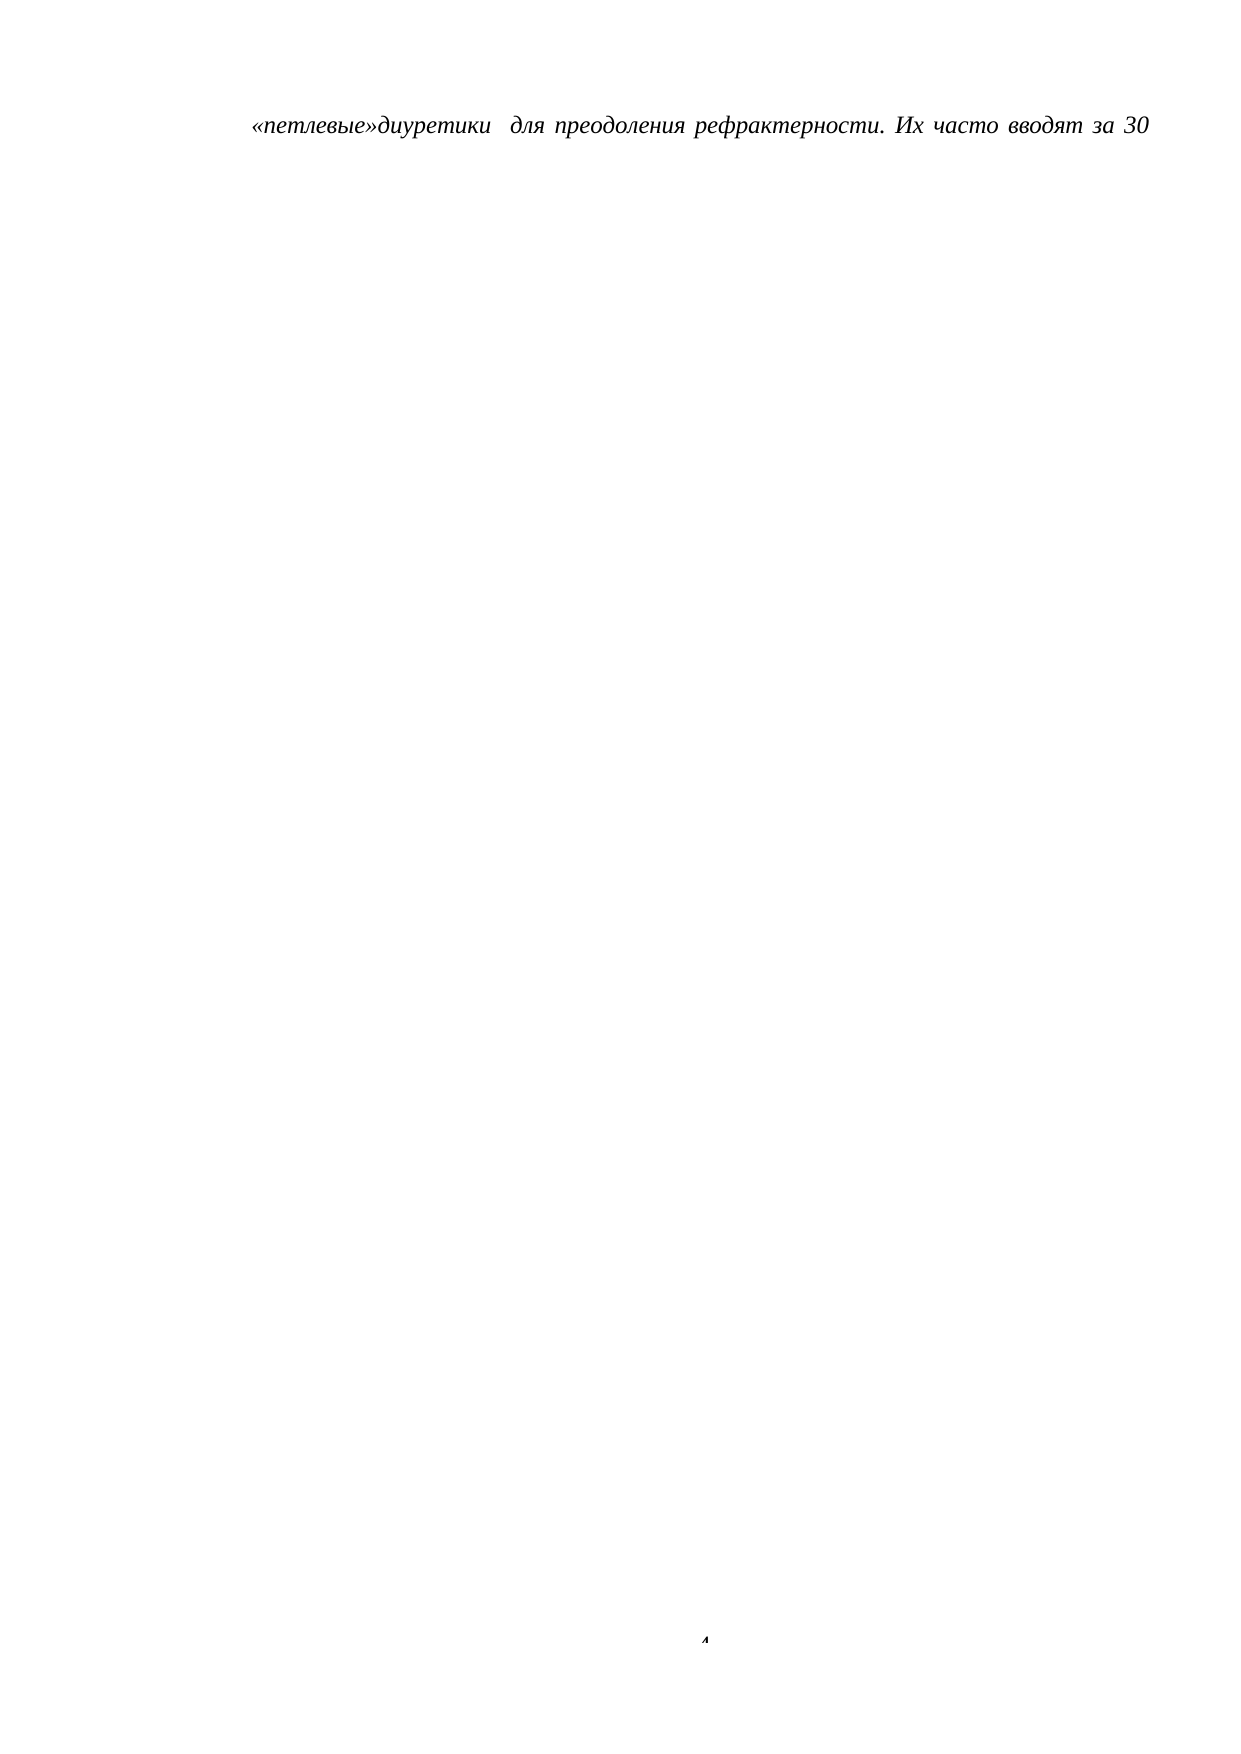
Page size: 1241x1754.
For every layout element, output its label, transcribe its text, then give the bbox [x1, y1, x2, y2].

text «петлевые»диуретики для преодоления рефрактерности. Их часто вводят за 30 [251, 110, 1163, 139]
